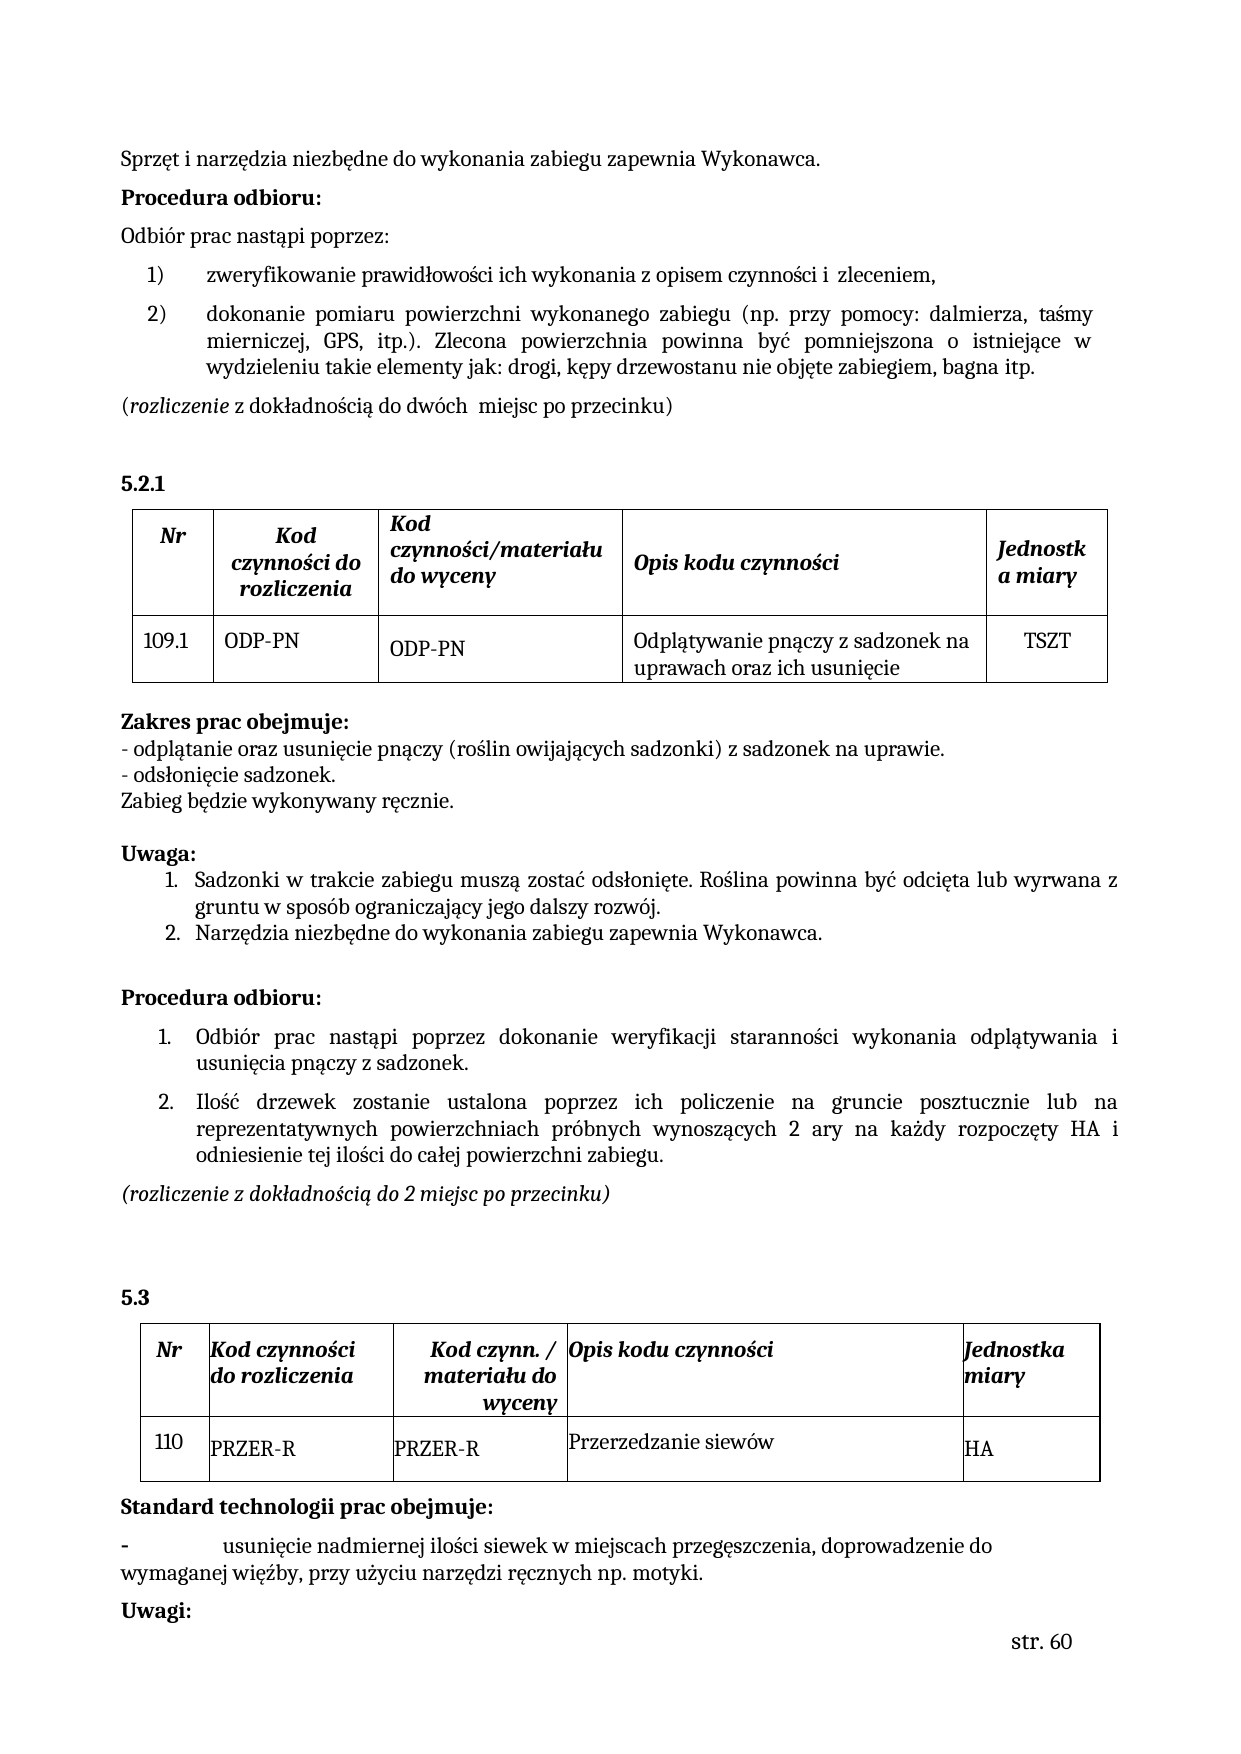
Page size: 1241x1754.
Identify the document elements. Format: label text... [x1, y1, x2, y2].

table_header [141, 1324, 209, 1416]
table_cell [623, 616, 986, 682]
text Uwaga: [121, 841, 1119, 867]
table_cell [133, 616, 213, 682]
text - odplątanie oraz usunięcie pnączy (roślin owijających sadzonki) z sadzonek na uprawie. [121, 735, 1119, 762]
text (rozliczenie z dokładnością do dwóch miejsc po przecinku) [121, 393, 1119, 419]
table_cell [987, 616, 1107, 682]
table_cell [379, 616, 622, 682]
text 5.3 [121, 1284, 1119, 1311]
text  usunięcie nadmiernej ilości siewek w miejscach przegęszczenia, doprowadzenie do wymaganej więźby, przy użyciu narzędzi ręcznych np. motyki. [121, 1533, 1085, 1586]
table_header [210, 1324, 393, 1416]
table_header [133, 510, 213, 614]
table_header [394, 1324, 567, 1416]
text Procedura odbioru: [121, 184, 1119, 211]
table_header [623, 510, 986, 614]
text (rozliczenie z dokładnością do 2 miejsc po przecinku) [121, 1181, 1119, 1207]
text Zabieg będzie wykonywany ręcznie. [121, 788, 1119, 814]
text Zakres prac obejmuje: [121, 709, 1119, 735]
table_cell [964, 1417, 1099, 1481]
list Odbiór prac nastąpi poprzez dokonanie weryfikacji staranności wykonania odplątywania i usunięcia pnączy z sadzonek. [158, 1024, 1119, 1077]
list Sadzonki w trakcie zabiegu muszą zostać odsłonięte. Roślina powinna być odcięta lub wyrwana z gruntu w sposób ograniczający jego dalszy rozwój. [165, 867, 1119, 920]
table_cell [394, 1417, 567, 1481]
text Odbiór prac nastąpi poprzez: [121, 223, 1119, 250]
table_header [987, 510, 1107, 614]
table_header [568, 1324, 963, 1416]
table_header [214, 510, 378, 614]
list dokonanie pomiaru powierzchni wykonanego zabiegu (np. przy pomocy: dalmierza, taśmy mierniczej, GPS, itp.). Zlecona powierzchnia powinna być pomniejszona o istniejące w wydzieleniu takie elementy jak: drogi, kępy drzewostanu nie objęte zabiegiem, bagna itp. [147, 301, 1093, 380]
list Narzędzia niezbędne do wykonania zabiegu zapewnia Wykonawca. [165, 920, 1119, 946]
text - odsłonięcie sadzonek. [121, 762, 1119, 788]
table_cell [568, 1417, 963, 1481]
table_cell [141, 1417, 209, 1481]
text Standard technologii prac obejmuje: [121, 1494, 1119, 1520]
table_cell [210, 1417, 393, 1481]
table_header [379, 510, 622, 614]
text Uwagi: [121, 1598, 1119, 1625]
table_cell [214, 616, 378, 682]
text 5.2.1 [121, 471, 1119, 497]
text Sprzęt i narzędzia niezbędne do wykonania zabiegu zapewnia Wykonawca. [121, 146, 1119, 172]
list Ilość drzewek zostanie ustalona poprzez ich policzenie na gruncie posztucznie lub na reprezentatywnych powierzchniach próbnych wynoszących 2 ary na każdy rozpoczęty HA i odniesienie tej ilości do całej powierzchni zabiegu. [158, 1089, 1119, 1168]
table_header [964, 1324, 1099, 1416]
text Procedura odbioru: [121, 985, 1119, 1011]
list zweryfikowanie prawidłowości ich wykonania z opisem czynności i zleceniem, [147, 262, 1119, 289]
